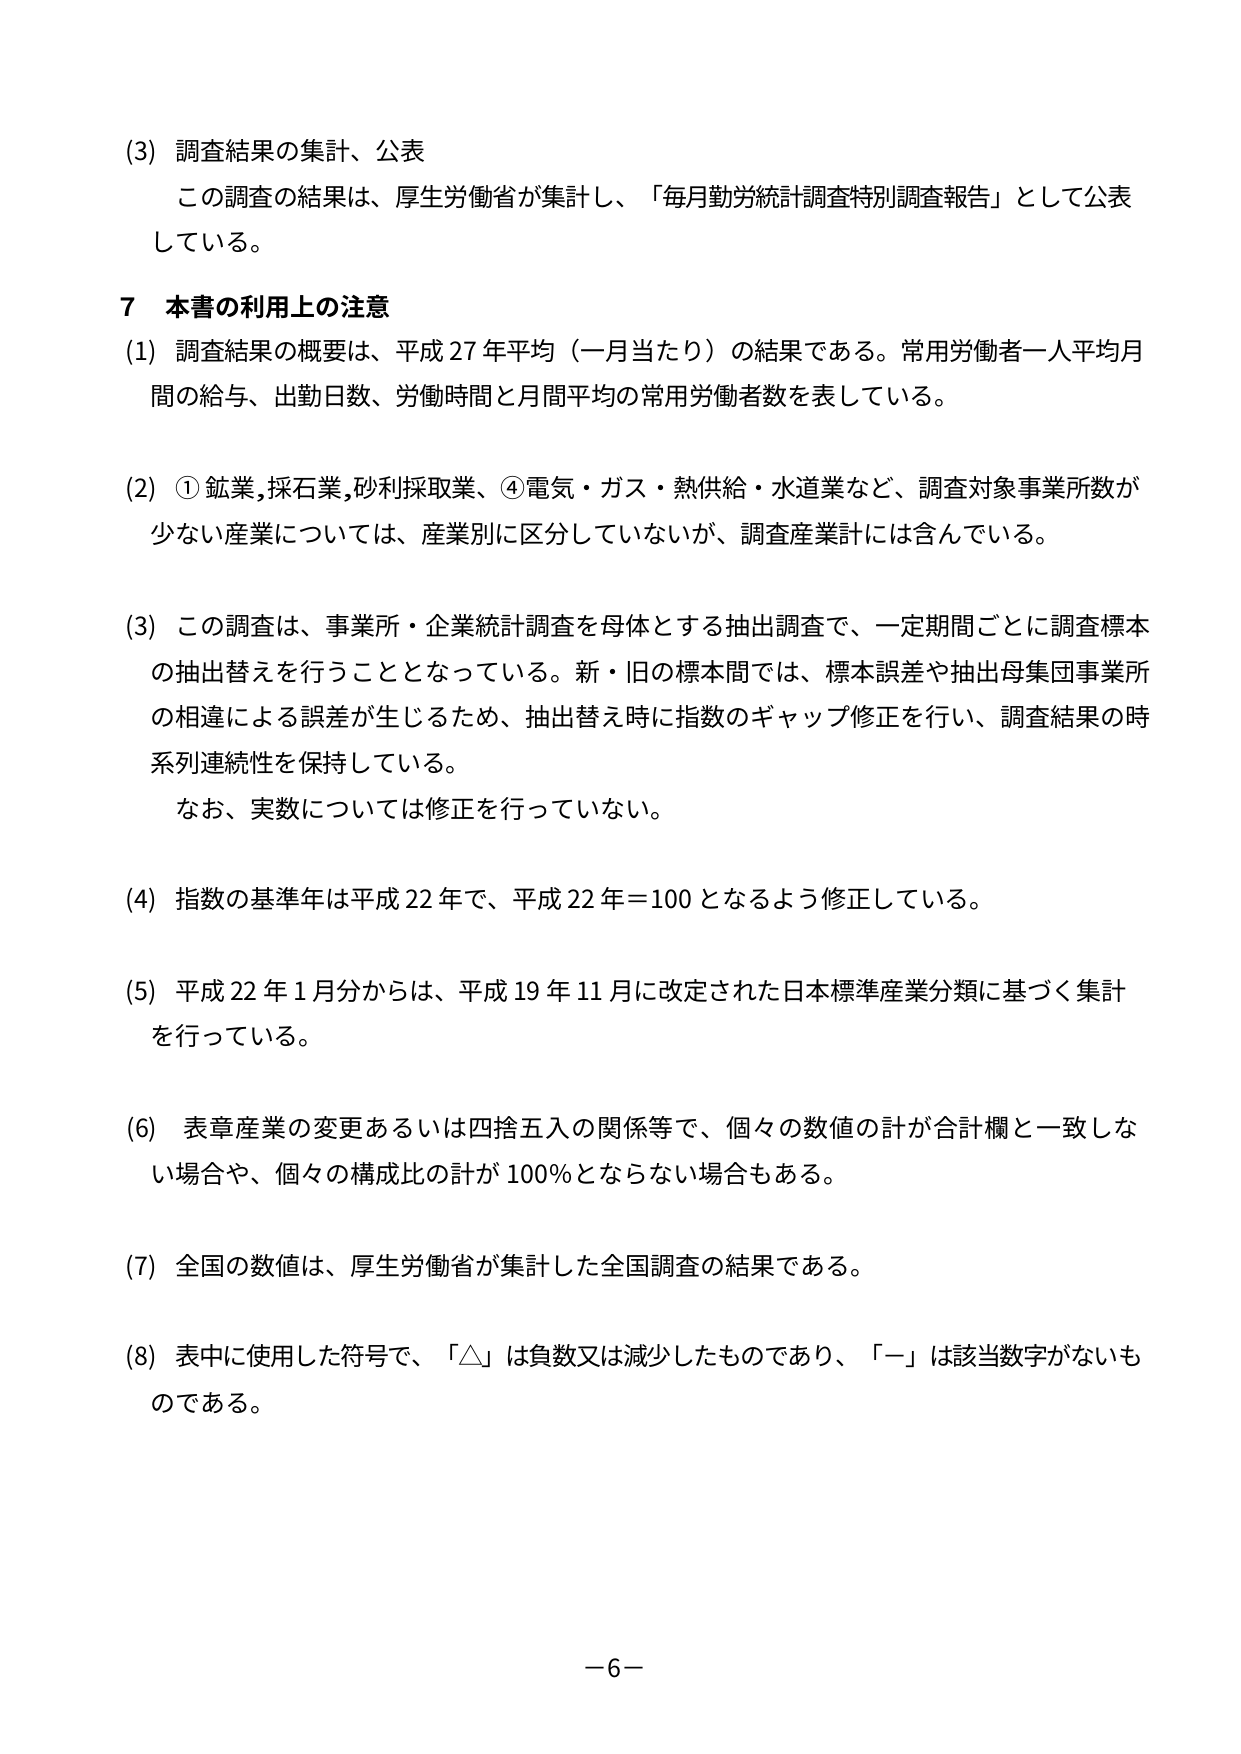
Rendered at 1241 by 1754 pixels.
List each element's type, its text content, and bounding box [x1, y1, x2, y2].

list この調査は、事業所・企業統計調査を母体とする抽出調査で、一定期間ごとに調査標本の抽出替えを行うこととなっている。新・旧の標本間では、標本誤差や抽出母集団事業所の相違による誤差が生じるため、抽出替え時に指数のギャップ修正を行い、調査結果の時系列連続性を保持している。 [126, 607, 1152, 780]
subtitle ７ 本書の利用上の注意 [115, 287, 1176, 323]
list 平成 22 年 1 月分からは、平成 19 年 11 月に改定された日本標準産業分類に基づく集計を行っている。 [126, 971, 1142, 1053]
list 調査結果の概要は、平成 27 年平均（一月当たり）の結果である。常用労働者一人平均月間の給与、出勤日数、労働時間と月間平均の常用労働者数を表している。 [126, 331, 1152, 413]
list 指数の基準年は平成 22 年で、平成 22 年＝100 となるよう修正している。 [126, 880, 1176, 916]
list 表章産業の変更あるいは四捨五入の関係等で、個々の数値の計が合計欄と一致しない場合や、個々の構成比の計が 100％とならない場合もある。 [126, 1108, 1152, 1191]
list 調査結果の集計、公表 [126, 132, 1176, 168]
text この調査の結果は、厚生労働省が集計し、「毎月勤労統計調査特別調査報告」として公表している。 [151, 177, 1152, 259]
list 表中に使用した符号で、「△」は負数又は減少したものであり、「－」は該当数字がないものである。 [126, 1337, 1152, 1419]
list ①鉱業,採石業,砂利採取業、④電気・ガス・熱供給・水道業など、調査対象事業所数が少ない産業については、産業別に区分していないが、調査産業計には含んでいる。 [126, 468, 1152, 551]
text なお、実数については修正を行っていない。 [176, 789, 1176, 826]
list 全国の数値は、厚生労働省が集計した全国調査の結果である。 [126, 1246, 1176, 1283]
